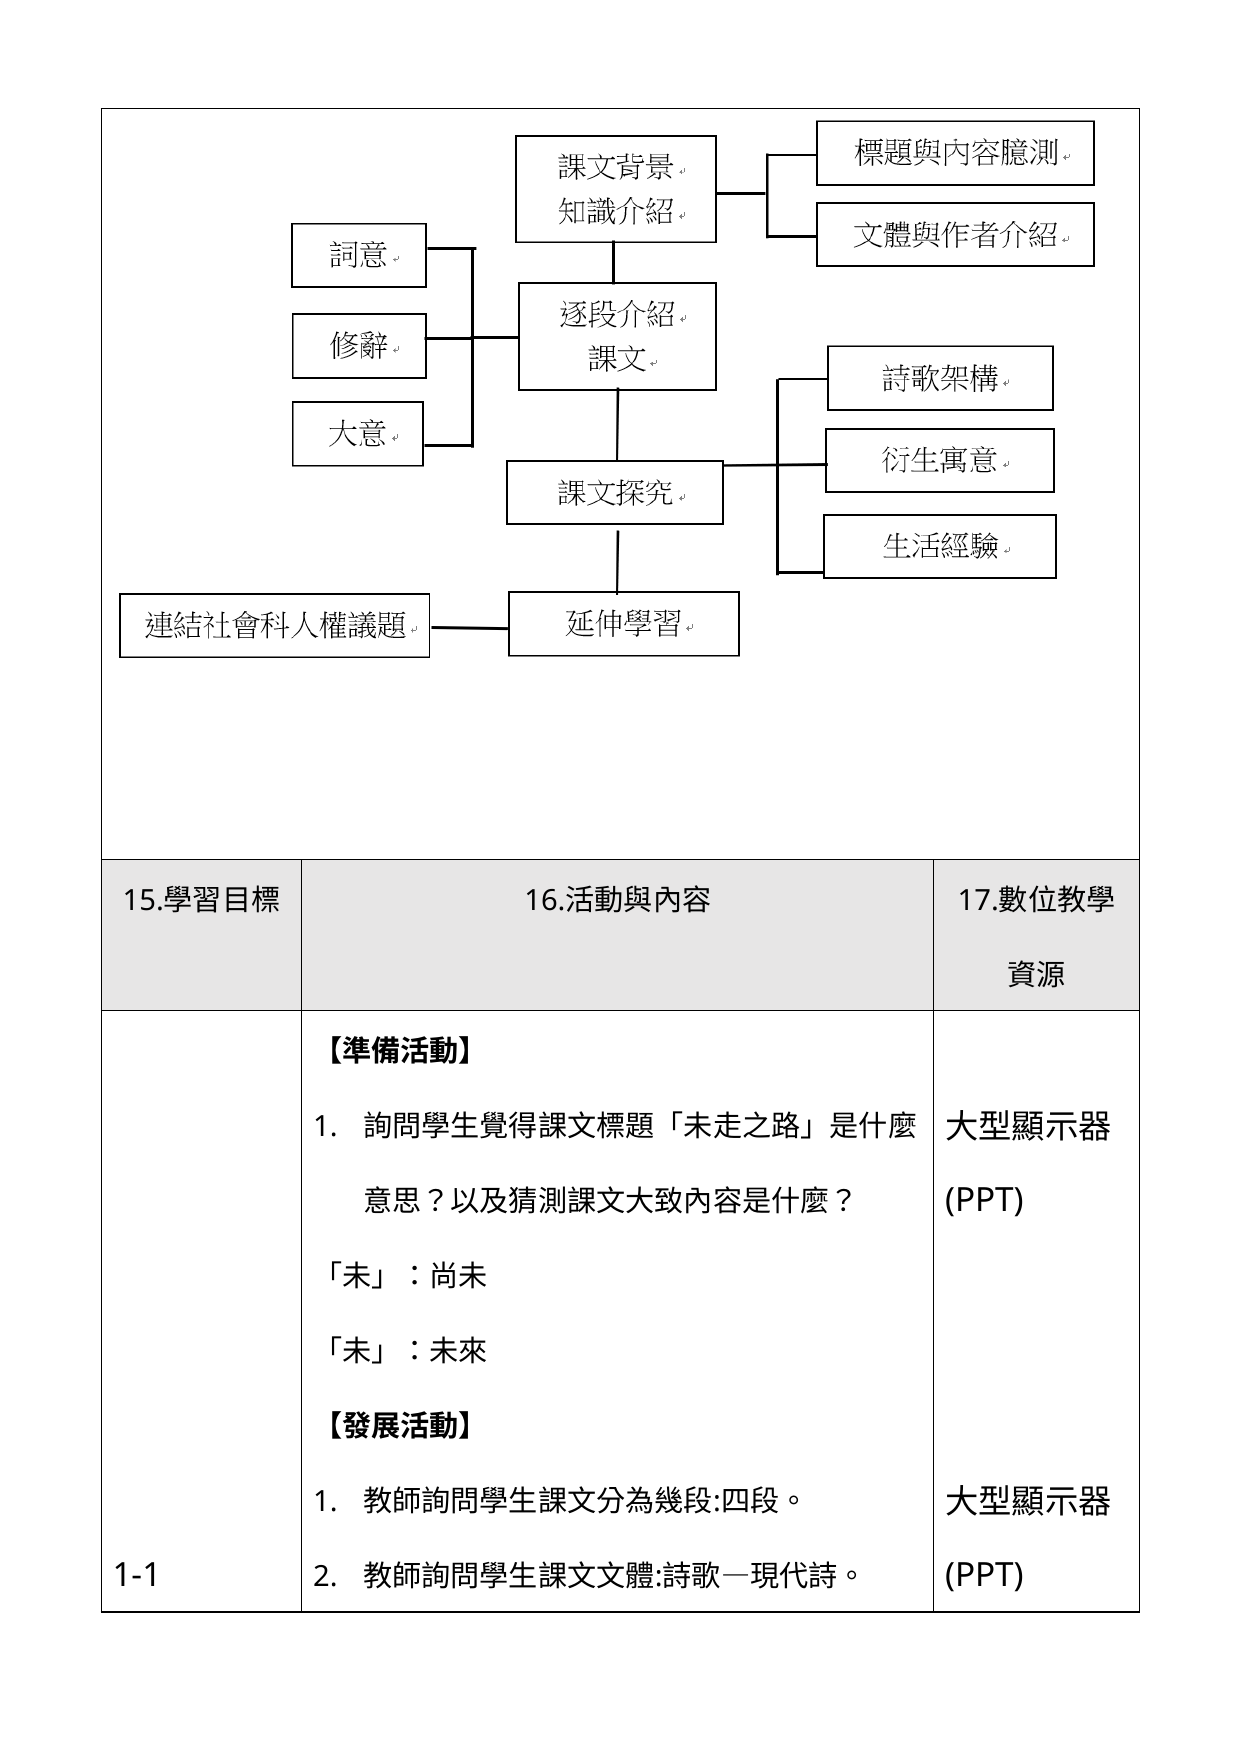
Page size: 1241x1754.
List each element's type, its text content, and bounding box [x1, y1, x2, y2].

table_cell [302, 1011, 933, 1611]
table_cell 15.學習目標 [102, 860, 301, 1010]
table_cell 16.活動與內容 [302, 860, 933, 1010]
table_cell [934, 1011, 1139, 1611]
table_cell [102, 1011, 301, 1611]
table_cell [102, 109, 1139, 859]
table_cell 17.數位教學資源 [934, 860, 1139, 1010]
picture [112, 120, 1105, 661]
